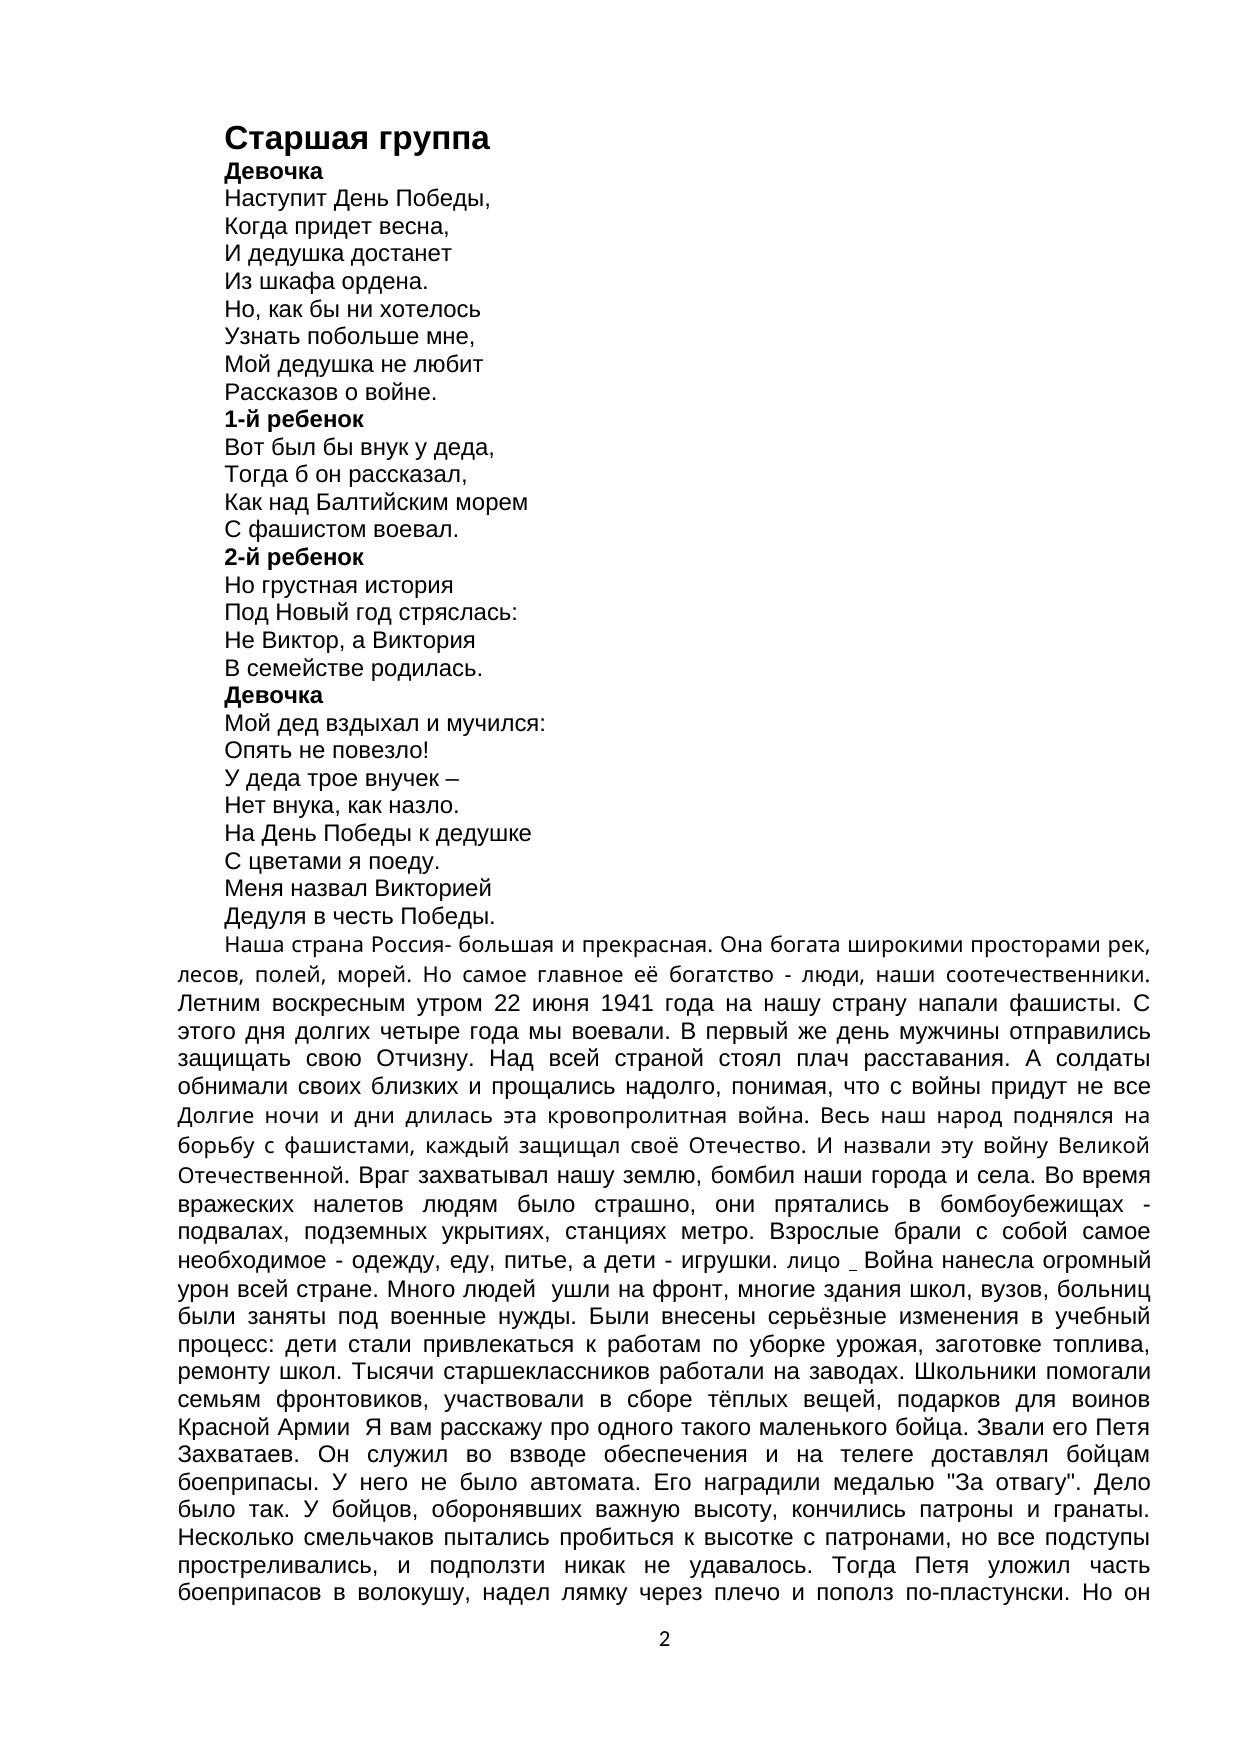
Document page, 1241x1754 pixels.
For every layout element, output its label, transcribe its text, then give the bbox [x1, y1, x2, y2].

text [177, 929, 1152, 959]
text Не Виктор, а Виктория [177, 626, 1152, 653]
text И дедушка достанет [177, 239, 1152, 267]
text Девочка [177, 681, 1152, 709]
text Но, как бы ни хотелось [177, 294, 1152, 322]
text В семействе родилась. [177, 653, 1152, 681]
text Тогда б он рассказал, [177, 460, 1152, 488]
text Мой дед вздыхал и мучился: [177, 709, 1152, 736]
text Вот был бы внук у деда, [177, 433, 1152, 460]
text Рассказов о войне. [177, 377, 1152, 405]
text Дедуля в честь Победы. [177, 902, 1152, 929]
text Но грустная история [177, 571, 1152, 598]
text Мой дедушка не любит [177, 350, 1152, 377]
text У деда трое внучек – [177, 764, 1152, 791]
text Старшая группа [177, 118, 1152, 157]
text Как над Балтийским морем [177, 488, 1152, 515]
text Из шкафа ордена. [177, 267, 1152, 294]
text Под Новый год стряслась: [177, 598, 1152, 626]
text Когда придет весна, [177, 212, 1152, 239]
text Девочка [177, 157, 1152, 184]
text 1-й ребенок [177, 405, 1152, 433]
text Узнать побольше мне, [177, 322, 1152, 350]
text Опять не повезло! [177, 736, 1152, 764]
text На День Победы к дедушке [177, 819, 1152, 847]
text С фашистом воевал. [177, 515, 1152, 543]
text 2-й ребенок [177, 543, 1152, 571]
text С цветами я поеду. [177, 847, 1152, 874]
text Меня назвал Викторией [177, 874, 1152, 902]
text Нет внука, как назло. [177, 791, 1152, 819]
text Наступит День Победы, [177, 184, 1152, 212]
